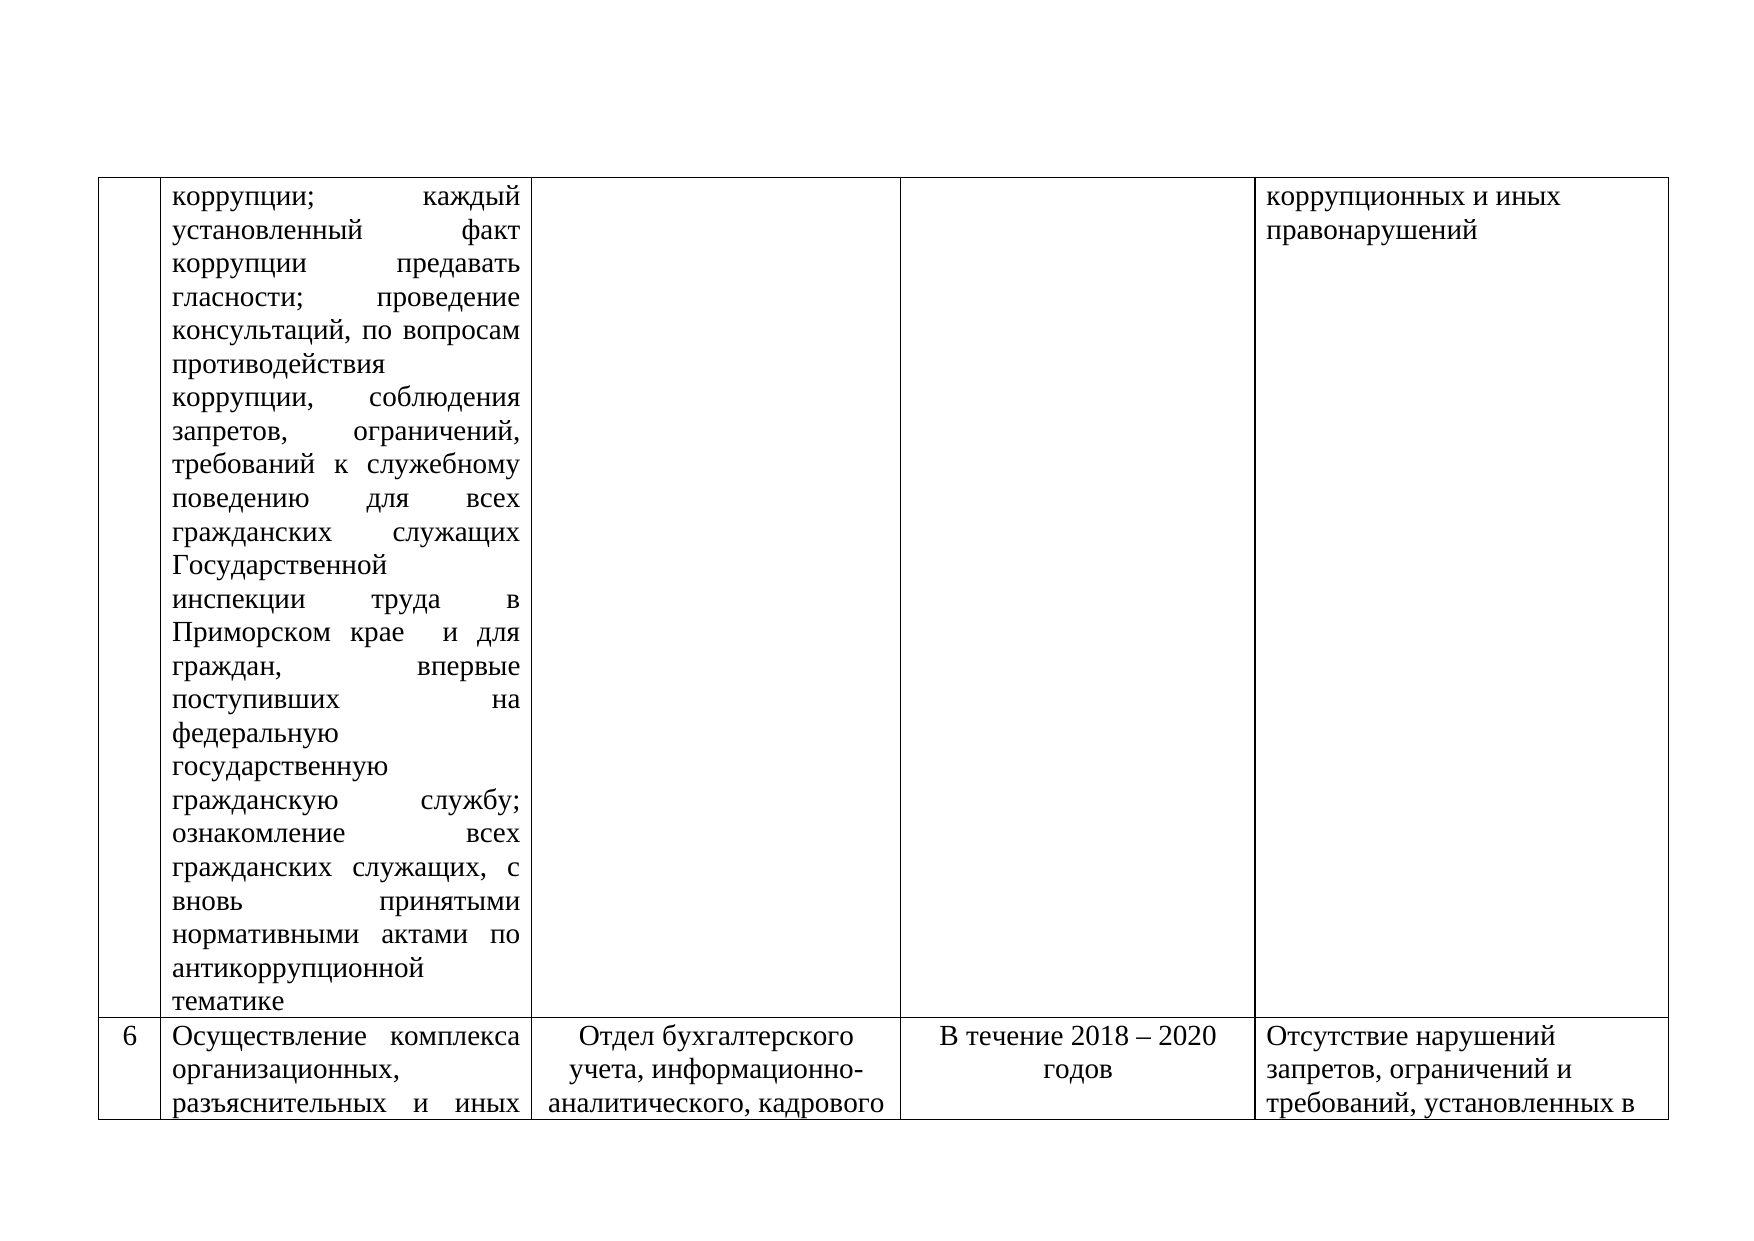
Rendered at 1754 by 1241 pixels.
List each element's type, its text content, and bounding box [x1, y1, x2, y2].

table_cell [532, 1018, 900, 1118]
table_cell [1256, 1018, 1668, 1118]
table_cell 5 [99, 178, 160, 1017]
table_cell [901, 178, 1254, 1017]
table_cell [161, 1018, 531, 1118]
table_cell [161, 178, 531, 1017]
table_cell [901, 1018, 1254, 1118]
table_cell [532, 178, 900, 1017]
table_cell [1256, 178, 1668, 1017]
table_cell 6 [99, 1018, 160, 1118]
